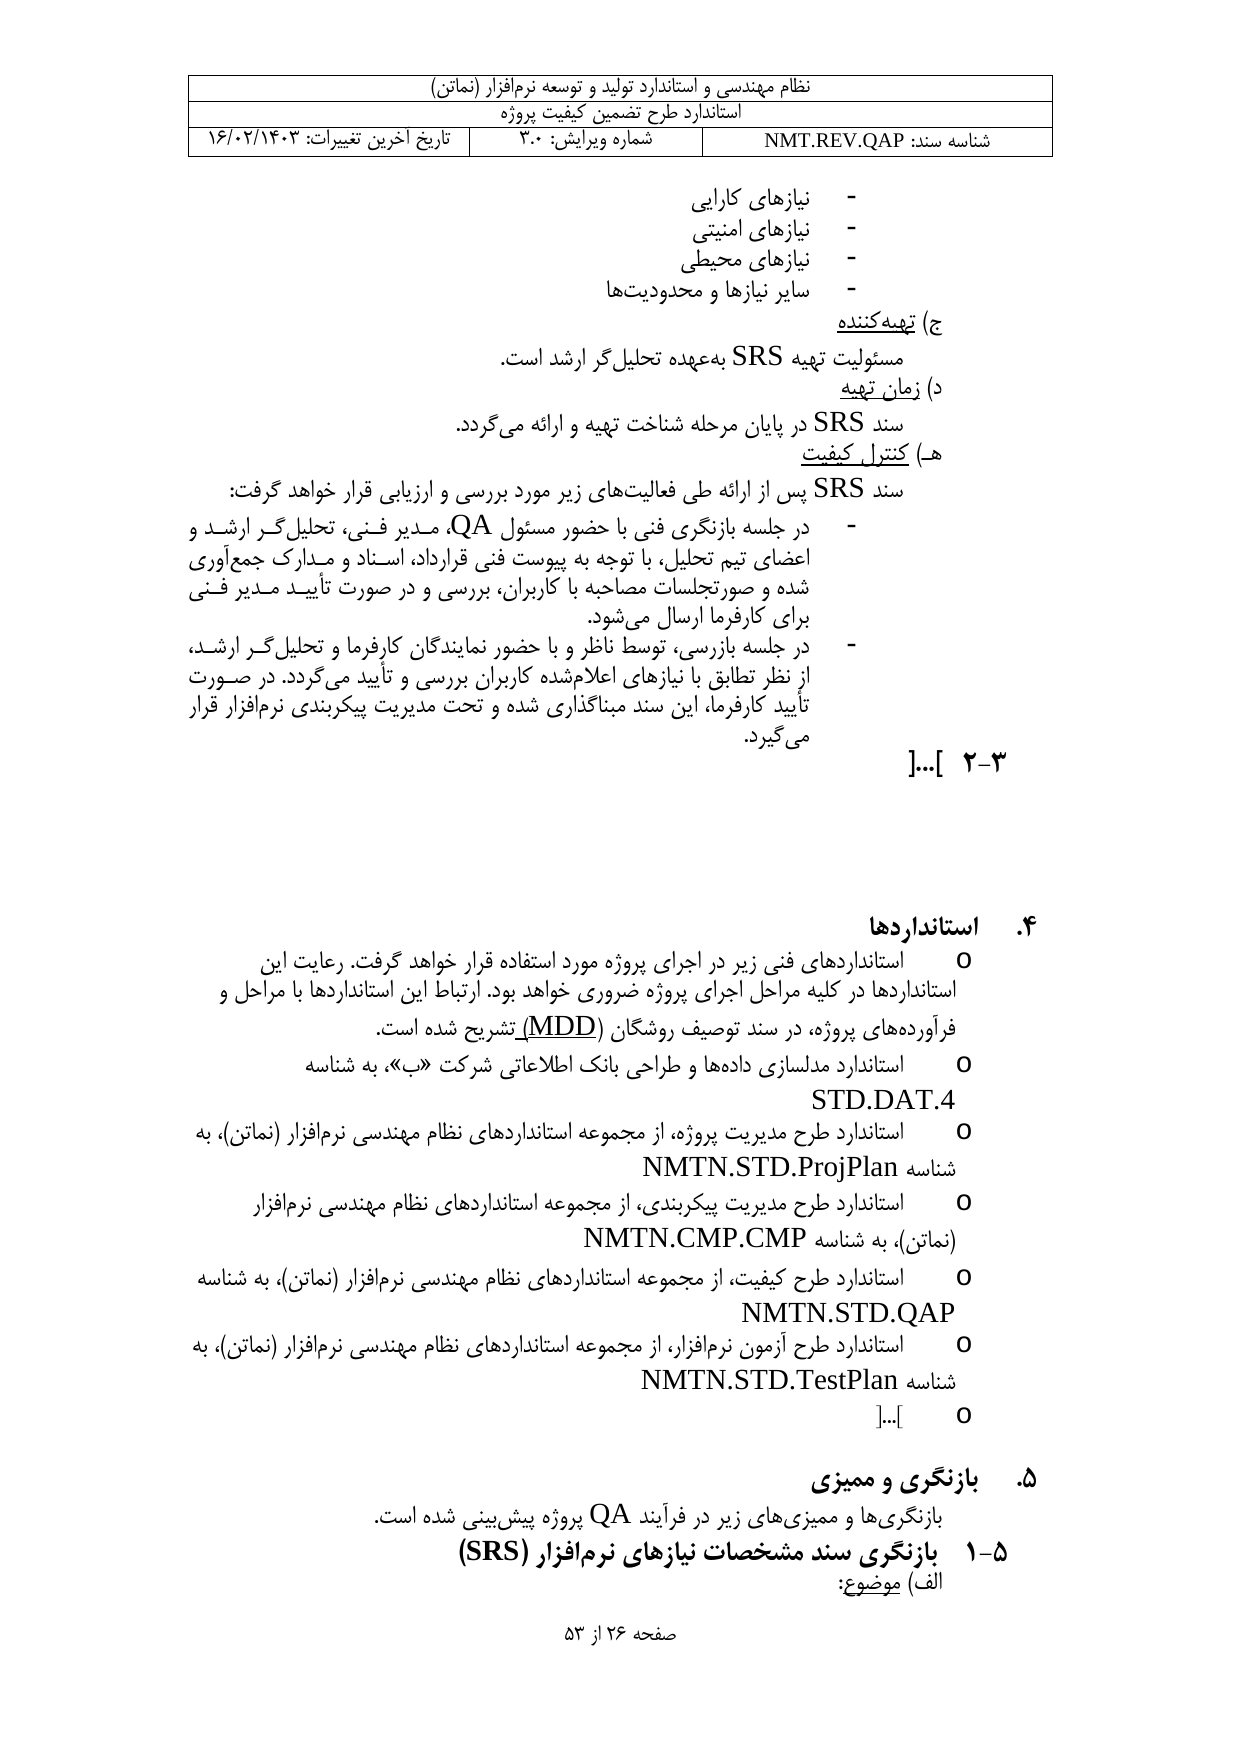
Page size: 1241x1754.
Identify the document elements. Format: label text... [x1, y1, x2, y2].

text بازنگري‌ها و مميزي‌هاي زير در فرآيند QA پروژه پيش‌بيني شده است. [187, 1496, 942, 1533]
text د) زمان تهيه [187, 375, 942, 404]
list استاندارد طرح مديريت پروژه، از مجموعه استانداردهاي نظام مهندسي نرم‌افزار (نماتن)، به شناسه NMTN.STD.ProjPlan [187, 1115, 955, 1186]
list استانداردها [187, 915, 1015, 944]
list در جلسه بازرسي، توسط ناظر و با حضور نمايندگان كارفرما و تحليل‌گر ارشد، از نظر تطابق با نيازهاي اعلام‌شده كاربران بررسي و تأیید مي‌گردد. در صورت تأیید كارفرما، اين سند مبناگذاري شده و تحت مديريت پيكربندي نرم‌افزار قرار مي‌گيرد. [187, 634, 846, 752]
text 2-3 ]...[ [187, 752, 1007, 781]
list بازنگري و مميزي [187, 1467, 1015, 1496]
list استاندارد طرح كيفيت، از مجموعه استانداردهاي نظام مهندسي نرم‌افزار (نماتن)، به شناسه NMTN.STD.QAP [187, 1258, 955, 1328]
list نيازهاي كارايي [187, 186, 846, 217]
text الف) موضوع: [187, 1570, 942, 1599]
text سند SRS پس از ارائه طي فعاليت‌هاي زير مورد بررسي و ارزيابي قرار خواهد گرفت: [187, 470, 903, 507]
text ج) تهيه‌كننده [187, 309, 942, 338]
list نيازهاي امنيتي [187, 217, 846, 247]
text هـ) كنترل كيفيت [187, 441, 942, 470]
list استاندارد مدلسازي داده‌ها و طراحي بانك اطلاعاتي شركت «ب»، به شناسه STD.DAT.4 [187, 1045, 955, 1115]
list نيازهاي محيطي [187, 247, 846, 278]
list ]...[ [187, 1399, 955, 1433]
text سند SRS در پايان مرحله شناخت تهيه و ارائه مي‌گردد. [187, 404, 903, 441]
text مسئوليت تهيه SRS به‌عهده تحليل‌گر ارشد است. [187, 338, 903, 375]
list ساير نيازها و محدوديت‌ها [187, 278, 846, 309]
text 1-5 بازنگري سند مشخصات نيازهاي نرم‌افزار (SRS) [187, 1533, 1008, 1570]
list استاندارد طرح مديريت پيكربندي، از مجموعه استانداردهاي نظام مهندسي نرم‌افزار (نماتن)، به شناسه NMTN.CMP.CMP [187, 1186, 955, 1258]
list استاندارد طرح آزمون نرم‌افزار، از مجموعه استانداردهاي نظام مهندسي نرم‌افزار (نماتن)، به شناسه NMTN.STD.TestPlan [187, 1328, 955, 1399]
list استانداردهاي فني زير در اجراي پروژه مورد استفاده قرار خواهد گرفت. رعايت اين استانداردها در كليه مراحل اجراي پروژه ضروري خواهد بود. ارتباط اين استانداردها با مراحل و فرآورده‌هاي پروژه، در سند توصیف روشگان (MDD) تشريح شده است. [187, 944, 955, 1045]
list در جلسه بازنگري فني با حضور مسئول QA، مدير فني، تحليل‌گر ارشد و اعضاي تيم تحليل، با توجه به پيوست فني قرارداد، اسناد و مدارك جمع‌آوري شده و صورتجلسات مصاحبه با كاربران، بررسي و در صورت تأیید مدير فني براي كارفرما ارسال مي‌شود. [187, 507, 846, 634]
